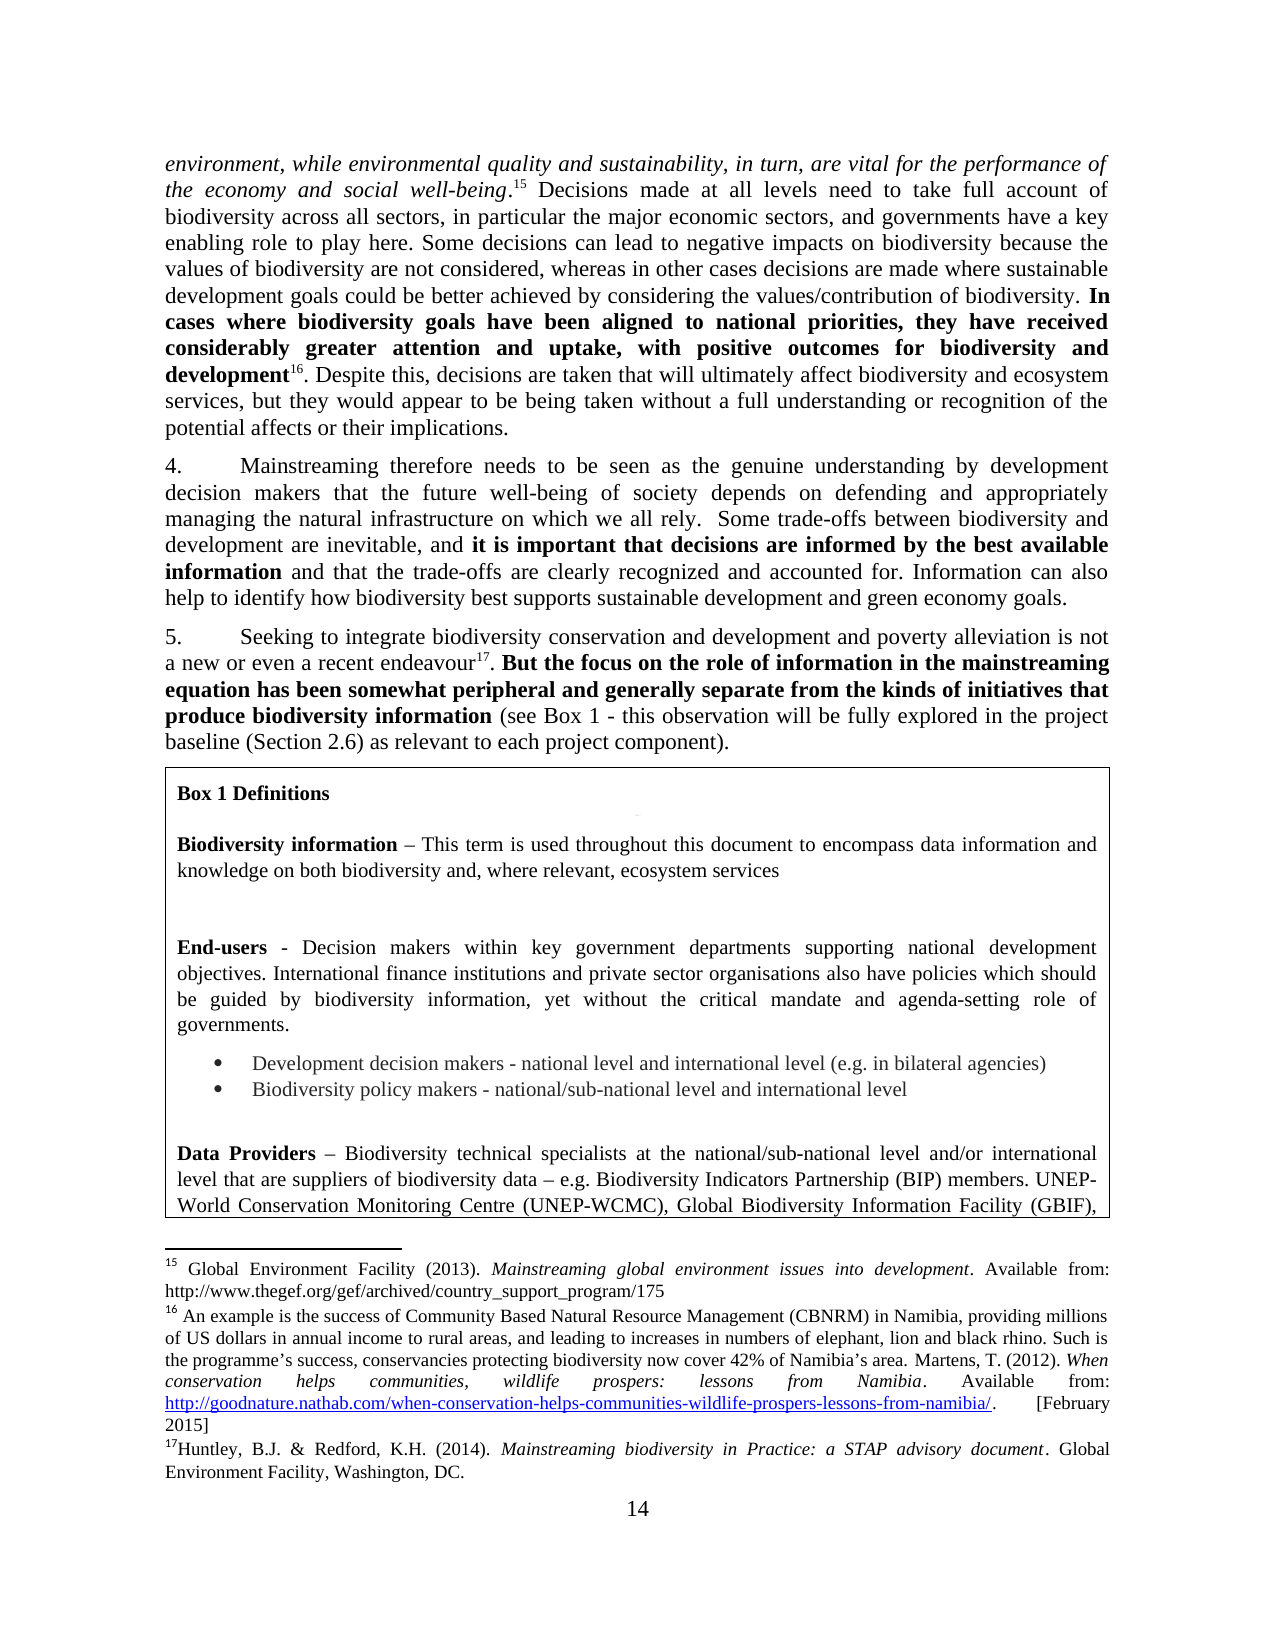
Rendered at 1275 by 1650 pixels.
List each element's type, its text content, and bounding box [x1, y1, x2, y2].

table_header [166, 768, 1109, 1217]
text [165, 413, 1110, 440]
text Mainstreaming therefore needs to be seen as the genuine understanding by development decision makers that the future well-being of society depends on defending and appropriately managing the natural infrastructure on which we all rely. Some trade-offs between biodiversity and development are inevitable, and it is important that decisions are informed by the best available information and that the trade-offs are clearly recognized and accounted for. Information can also help to identify how biodiversity best supports sustainable development and green economy goals. [165, 452, 1110, 611]
text Achieving sustainable development will require placing biodiversity in the mainstream of decision making. According to the Scientific and Technical Advisory Panel of the Global Environment Facility (GEF STAP), “The basic reason why environmental mainstreaming is important is that economic and social development and the environment are fundamentally interdependent – the way we manage the economy and political and social institutions has critical impacts on the environment, while environmental quality and sustainability, in turn, are vital for the performance of the economy and social well-being. Decisions made at all levels need to take full account of biodiversity across all sectors, in particular the major economic sectors, and governments have a key enabling role to play here. Some decisions can lead to negative impacts on biodiversity because the values of biodiversity are not considered, whereas in other cases decisions are made where sustainable development goals could be better achieved by considering the values/contribution of biodiversity. In cases where biodiversity goals have been aligned to national priorities, they have received considerably greater attention and uptake, with positive outcomes for biodiversity and development. Despite this, decisions are taken that will ultimately affect biodiversity and ecosystem services, but they would appear to be being taken without a full understanding or recognition of the potential affects or their implications. [165, 150, 1110, 387]
text Seeking to integrate biodiversity conservation and development and poverty alleviation is not a new or even a recent endeavour. But the focus on the role of information in the mainstreaming equation has been somewhat peripheral and generally separate from the kinds of initiatives that produce biodiversity information (see Box 1 - this observation will be fully explored in the project baseline (Section 2.6) as relevant to each project component). [165, 623, 1110, 755]
